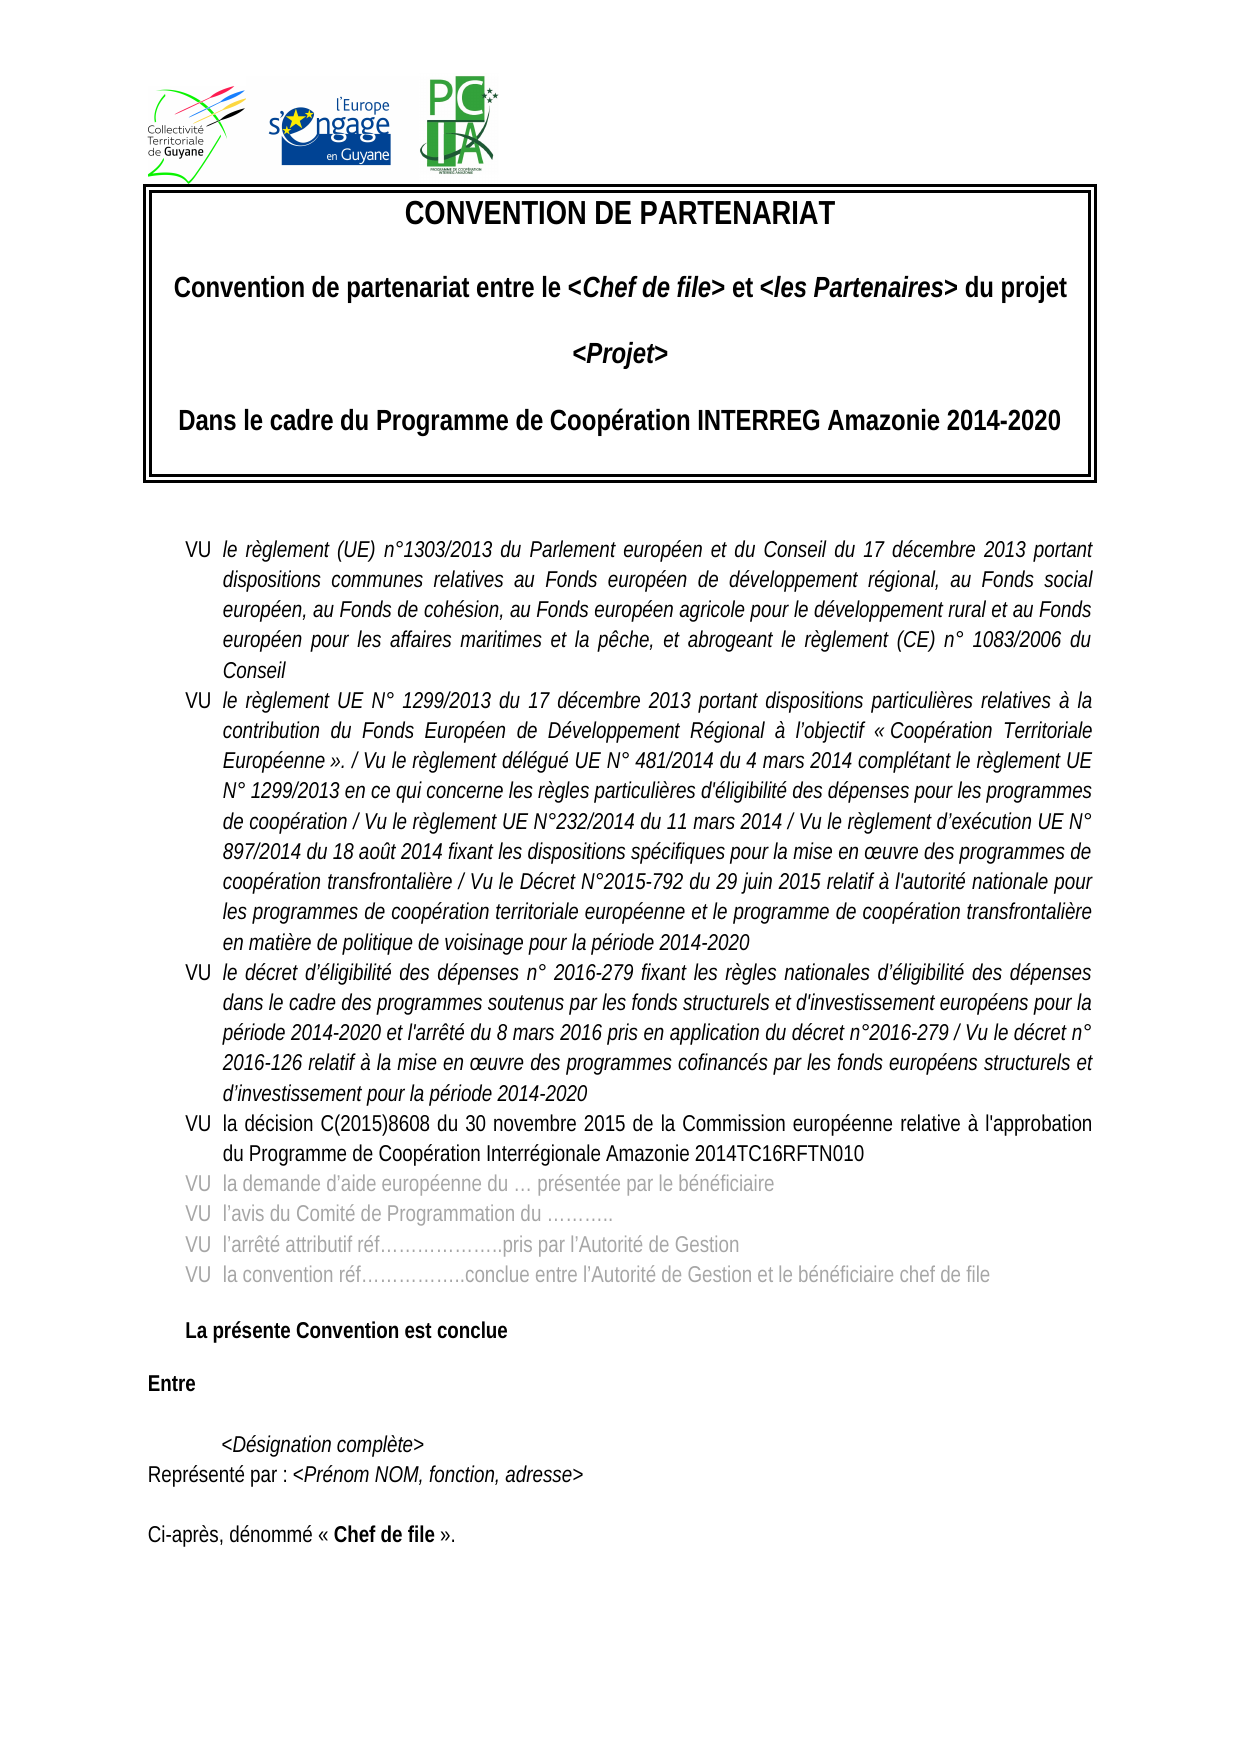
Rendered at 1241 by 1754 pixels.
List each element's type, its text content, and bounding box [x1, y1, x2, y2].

text Représenté par : <Prénom NOM, fonction, adresse> [148, 1461, 1093, 1487]
text Ci-après, dénommé « Chef de file ». [148, 1521, 1093, 1547]
list le règlement UE N° 1299/2013 du 17 décembre 2013 portant dispositions particulières relatives à la contribution du Fonds Européen de Développement Régional à l’objectif « Coopération Territoriale Européenne ». / Vu le règlement délégué UE N° 481/2014 du 4 mars 2014 complétant le règlement UE N° 1299/2013 en ce qui concerne les règles particulières d'éligibilité des dépenses pour les programmes de coopération / Vu le règlement UE N°232/2014 du 11 mars 2014 / Vu le règlement d’exécution UE N° 897/2014 du 18 août 2014 fixant les dispositions spécifiques pour la mise en œuvre des programmes de coopération transfrontalière / Vu le Décret N°2015-792 du 29 juin 2015 relatif à l'autorité nationale pour les programmes de coopération territoriale européenne et le programme de coopération transfrontalière en matière de politique de voisinage pour la période 2014-2020 [185, 687, 1093, 955]
table_header CONVENTION DE PARTENARIAT Convention de partenariat entre le <Chef de file> et <les Partenaires> du projet <Projet> Dans le cadre du Programme de Coopération INTERREG Amazonie 2014-2020 [148, 187, 1093, 474]
text La présente Convention est conclue [185, 1317, 1093, 1344]
list la convention réf……………..conclue entre l’Autorité de Gestion et le bénéficiaire chef de file [185, 1261, 1093, 1287]
text Entre [148, 1370, 1093, 1396]
list la décision C(2015)8608 du 30 novembre 2015 de la Commission européenne relative à l'approbation du Programme de Coopération Interrégionale Amazonie 2014TC16RFTN010 [185, 1110, 1093, 1166]
list l’arrêté attributif réf………………..pris par l’Autorité de Gestion [185, 1231, 1093, 1257]
list le règlement (UE) n°1303/2013 du Parlement européen et du Conseil du 17 décembre 2013 portant dispositions communes relatives au Fonds européen de développement régional, au Fonds social européen, au Fonds de cohésion, au Fonds européen agricole pour le développement rural et au Fonds européen pour les affaires maritimes et la pêche, et abrogeant le règlement (CE) n° 1083/2006 du Conseil [185, 536, 1093, 683]
list la demande d’aide européenne du … présentée par le bénéficiaire [185, 1170, 1093, 1197]
text <Désignation complète> [148, 1431, 1093, 1457]
list le décret d’éligibilité des dépenses n° 2016-279 fixant les règles nationales d’éligibilité des dépenses dans le cadre des programmes soutenus par les fonds structurels et d'investissement européens pour la période 2014-2020 et l'arrêté du 8 mars 2016 pris en application du décret n°2016-279 / Vu le décret n° 2016-126 relatif à la mise en œuvre des programmes cofinancés par les fonds européens structurels et d’investissement pour la période 2014-2020 [185, 959, 1093, 1106]
list l’avis du Comité de Programmation du ……….. [185, 1200, 1093, 1227]
picture [147, 73, 500, 184]
